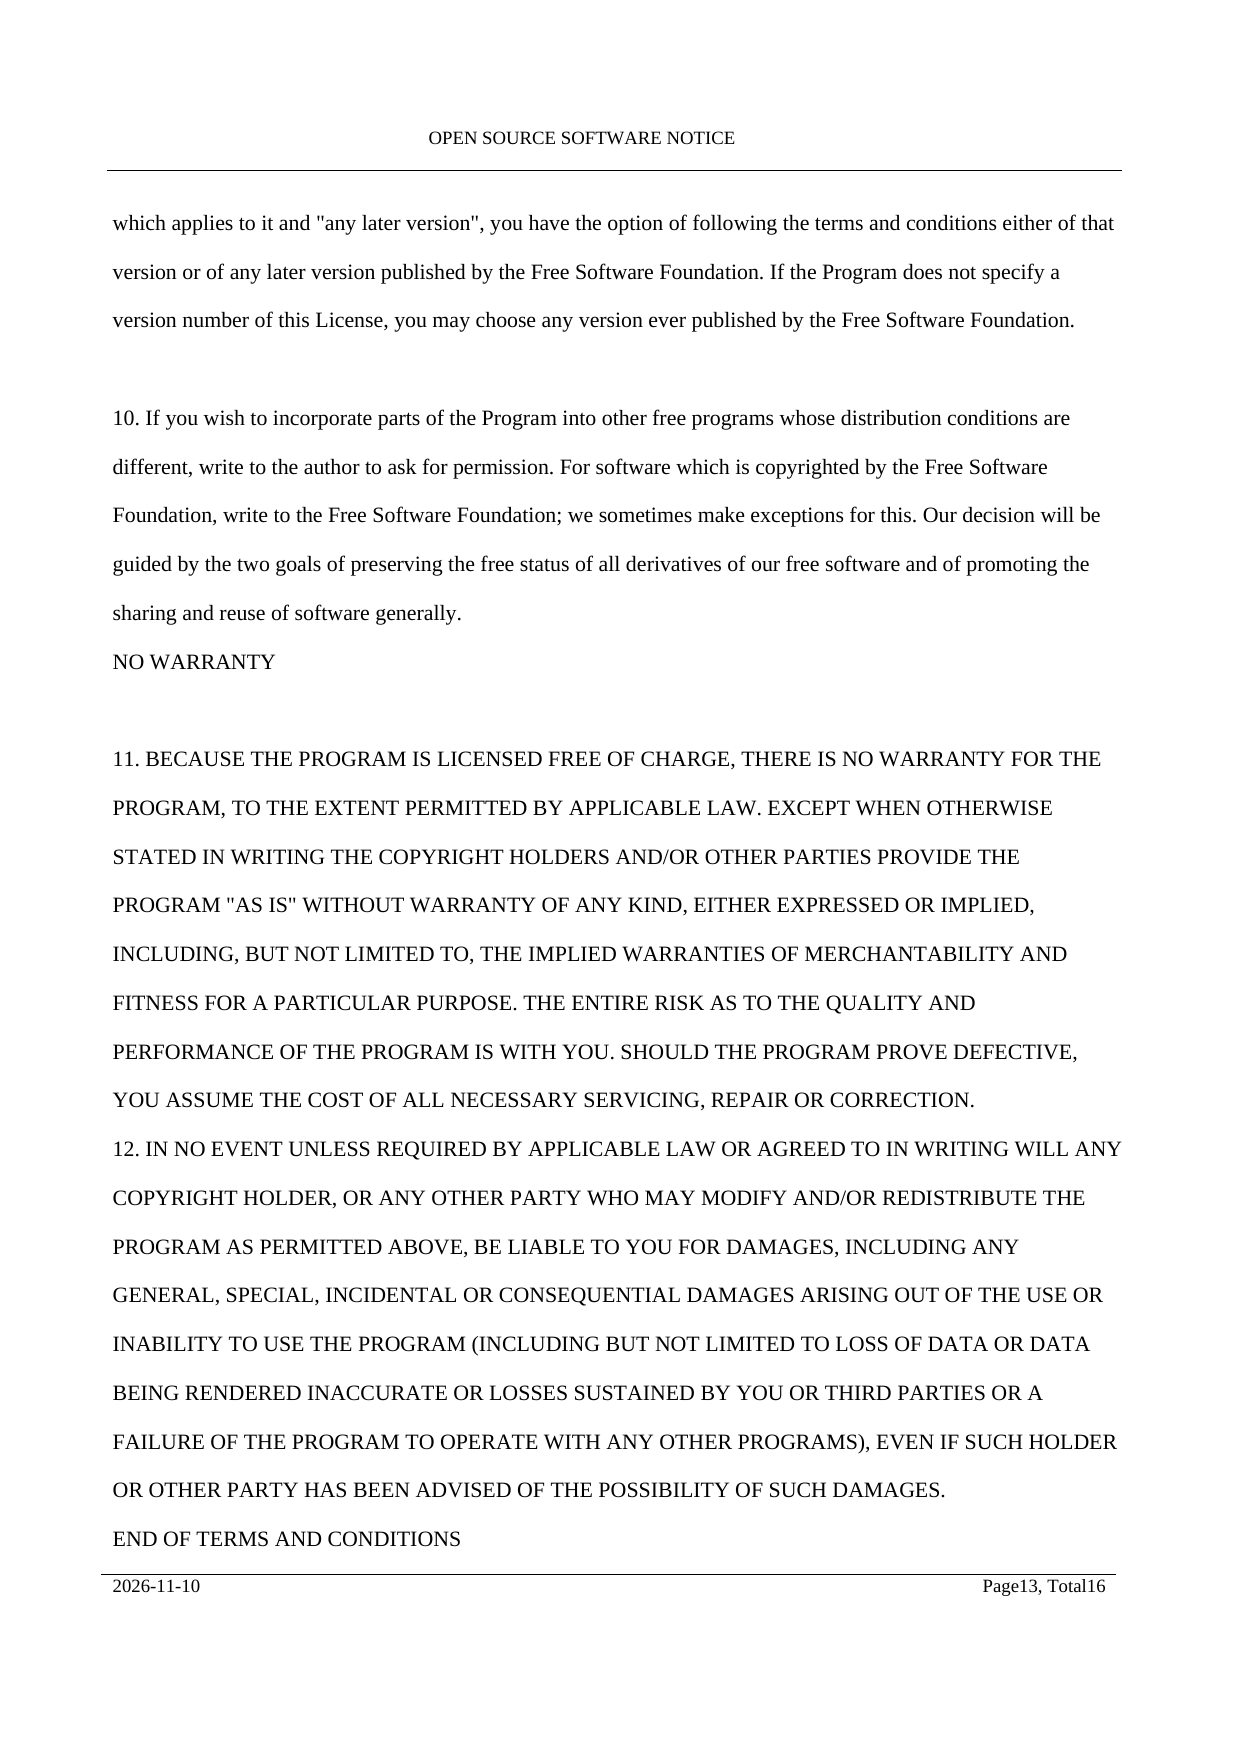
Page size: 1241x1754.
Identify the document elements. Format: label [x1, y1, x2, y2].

text [112, 206, 1128, 1555]
